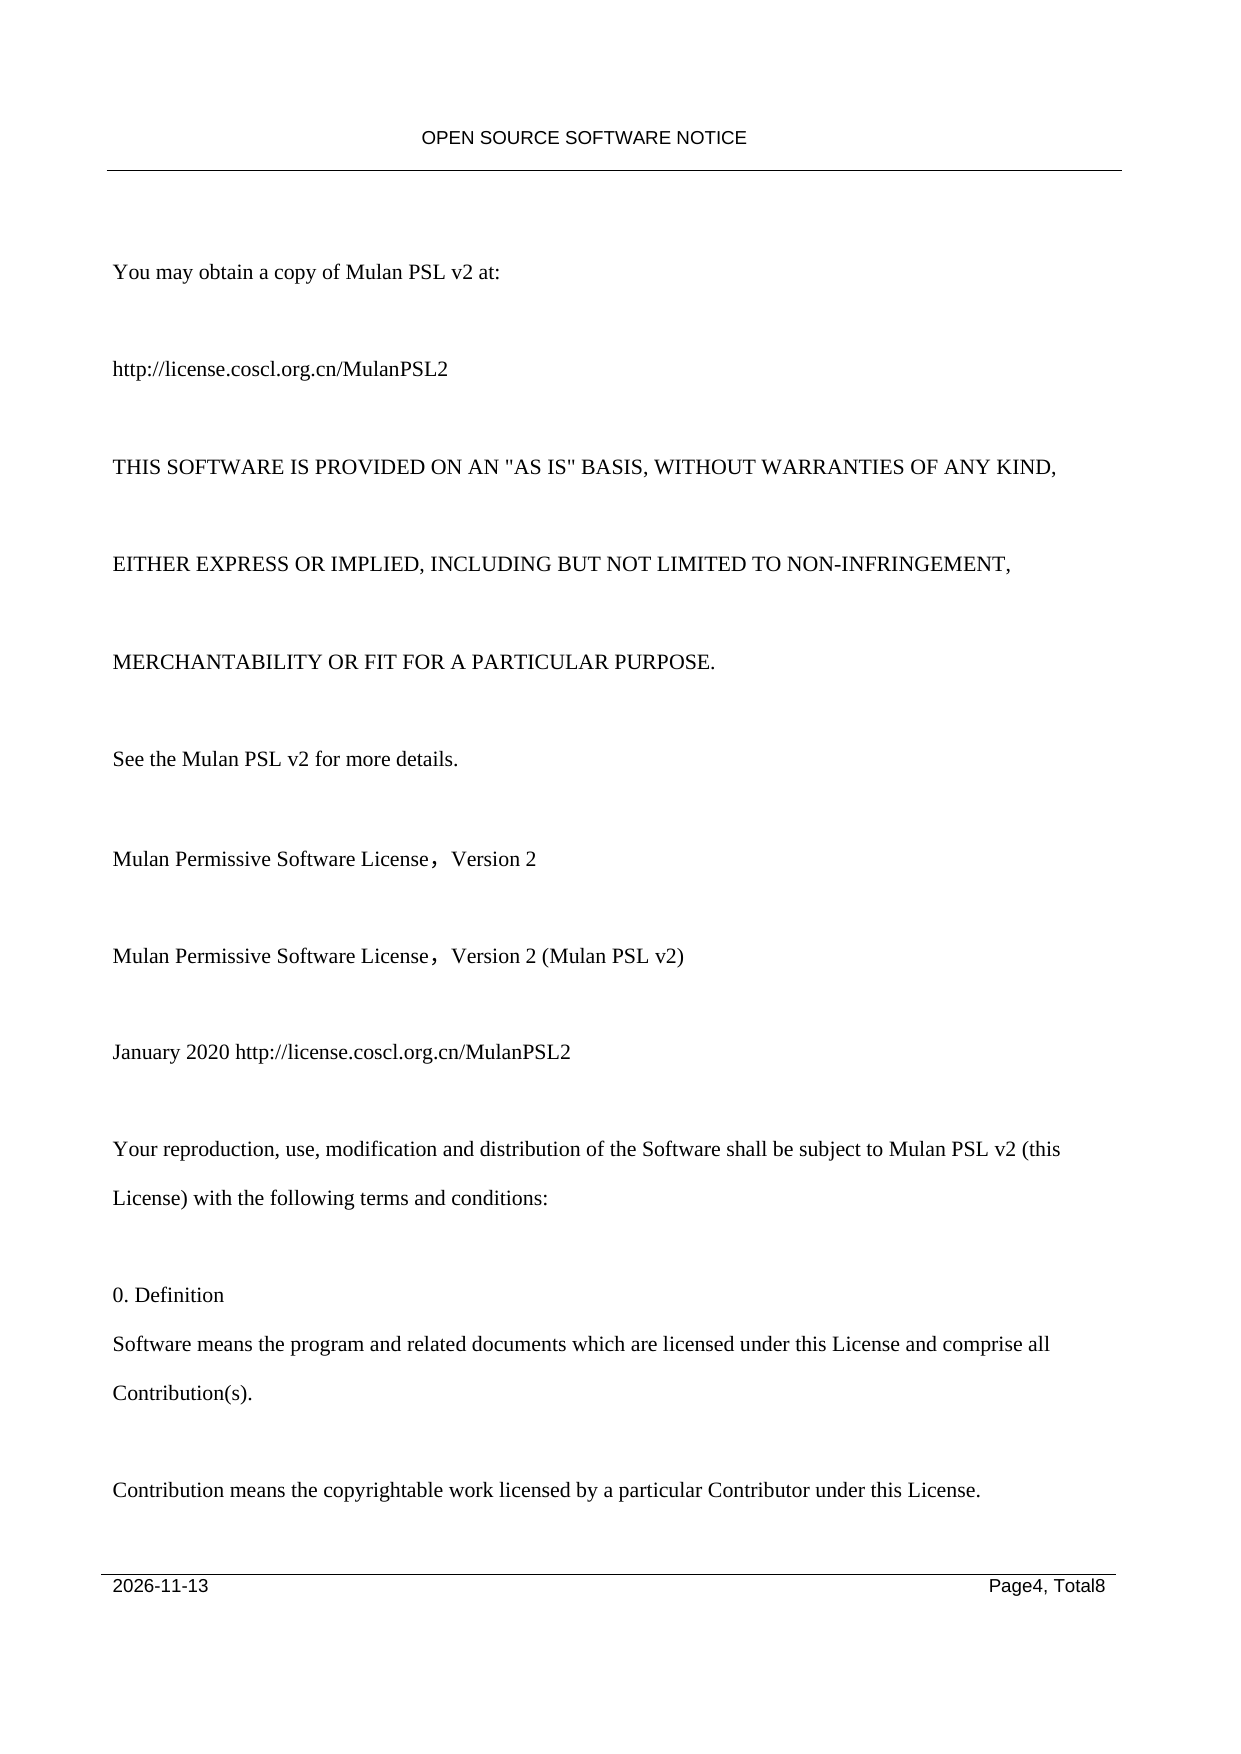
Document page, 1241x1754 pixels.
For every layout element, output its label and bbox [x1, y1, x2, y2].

text [112, 206, 1128, 1506]
